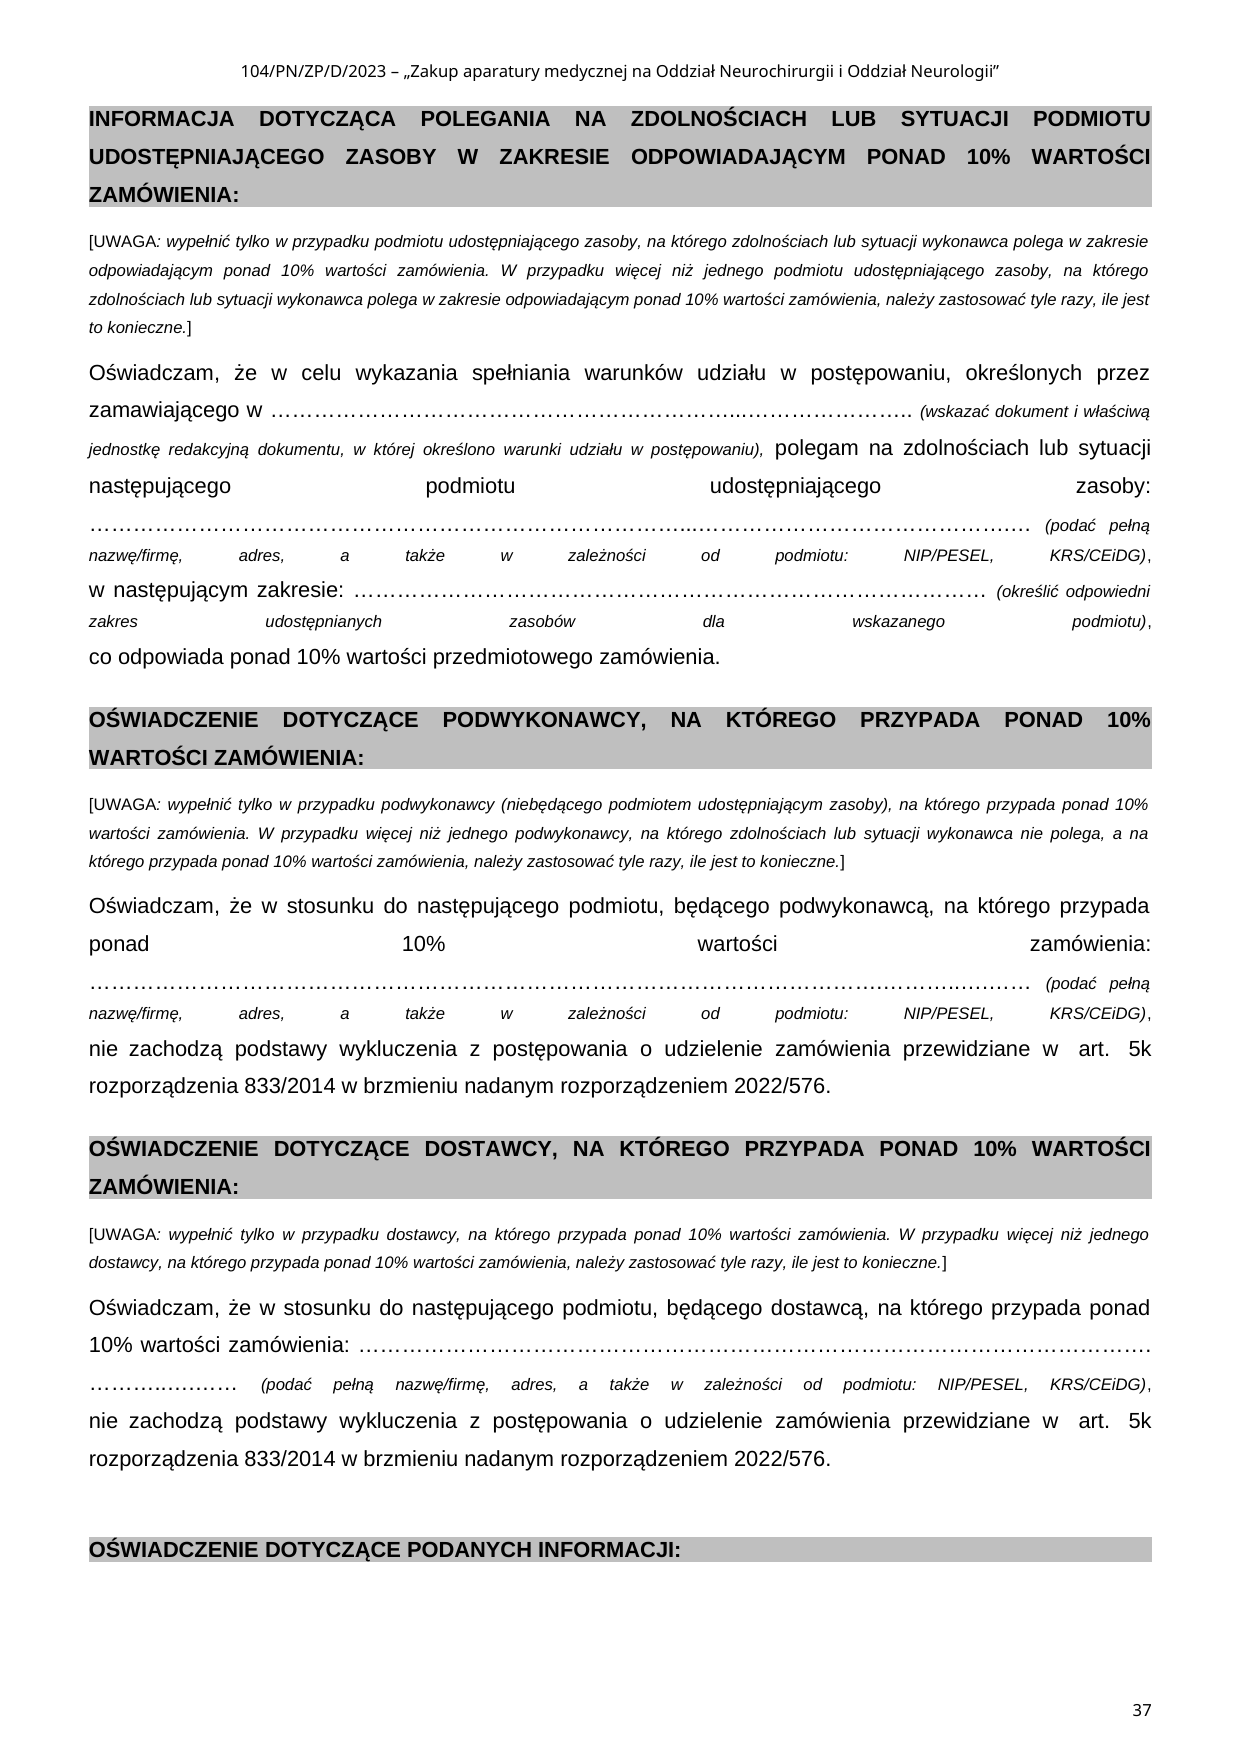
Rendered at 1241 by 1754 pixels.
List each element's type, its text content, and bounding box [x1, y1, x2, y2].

text OŚWIADCZENIE DOTYCZĄCE PODANYCH INFORMACJI: [89, 1537, 1152, 1562]
text OŚWIADCZENIE DOTYCZĄCE PODWYKONAWCY, NA KTÓREGO PRZYPADA PONAD 10% WARTOŚCI ZAMÓWIENIA: [89, 707, 1152, 769]
text OŚWIADCZENIE DOTYCZĄCE DOSTAWCY, NA KTÓREGO PRZYPADA PONAD 10% WARTOŚCI ZAMÓWIENIA: [89, 1136, 1152, 1199]
text Oświadczam, że w celu wykazania spełniania warunków udziału w postępowaniu, określonych przez zamawiającego w ………………………………………………………...………………….. (wskazać dokument i właściwą jednostkę redakcyjną dokumentu, w której określono warunki udziału w postępowaniu), polegam na zdolnościach lub sytuacji następującego podmiotu udostępniającego zasoby: ………………………………………………………………………...…………………………………….… (podać pełną nazwę/firmę, adres, a także w zależności od podmiotu: NIP/PESEL, KRS/CEiDG), w następującym zakresie: …………………………………………………………………………… (określić odpowiedni zakres udostępnianych zasobów dla wskazanego podmiotu), co odpowiada ponad 10% wartości przedmiotowego zamówienia. [89, 359, 1152, 669]
text Oświadczam, że w stosunku do następującego podmiotu, będącego podwykonawcą, na którego przypada ponad 10% wartości zamówienia: ……………………………………………………………………………………………….………..….…… (podać pełną nazwę/firmę, adres, a także w zależności od podmiotu: NIP/PESEL, KRS/CEiDG), nie zachodzą podstawy wykluczenia z postępowania o udzielenie zamówienia przewidziane w art. 5k rozporządzenia 833/2014 w brzmieniu nadanym rozporządzeniem 2022/576. [89, 893, 1152, 1099]
text INFORMACJA DOTYCZĄCA POLEGANIA NA ZDOLNOŚCIACH LUB SYTUACJI PODMIOTU UDOSTĘPNIAJĄCEGO ZASOBY W ZAKRESIE ODPOWIADAJĄCYM PONAD 10% WARTOŚCI ZAMÓWIENIA: [89, 106, 1152, 207]
text [UWAGA: wypełnić tylko w przypadku podmiotu udostępniającego zasoby, na którego zdolnościach lub sytuacji wykonawca polega w zakresie odpowiadającym ponad 10% wartości zamówienia. W przypadku więcej niż jednego podmiotu udostępniającego zasoby, na którego zdolnościach lub sytuacji wykonawca polega w zakresie odpowiadającym ponad 10% wartości zamówienia, należy zastosować tyle razy, ile jest to konieczne.] [89, 232, 1152, 337]
text [UWAGA: wypełnić tylko w przypadku podwykonawcy (niebędącego podmiotem udostępniającym zasoby), na którego przypada ponad 10% wartości zamówienia. W przypadku więcej niż jednego podwykonawcy, na którego zdolnościach lub sytuacji wykonawca nie polega, a na którego przypada ponad 10% wartości zamówienia, należy zastosować tyle razy, ile jest to konieczne.] [89, 795, 1152, 871]
text Oświadczam, że w stosunku do następującego podmiotu, będącego dostawcą, na którego przypada ponad 10% wartości zamówienia: ……………………………………………………………………………………………….………..….…… (podać pełną nazwę/firmę, adres, a także w zależności od podmiotu: NIP/PESEL, KRS/CEiDG), nie zachodzą podstawy wykluczenia z postępowania o udzielenie zamówienia przewidziane w art. 5k rozporządzenia 833/2014 w brzmieniu nadanym rozporządzeniem 2022/576. [89, 1294, 1152, 1471]
text [UWAGA: wypełnić tylko w przypadku dostawcy, na którego przypada ponad 10% wartości zamówienia. W przypadku więcej niż jednego dostawcy, na którego przypada ponad 10% wartości zamówienia, należy zastosować tyle razy, ile jest to konieczne.] [89, 1224, 1152, 1272]
